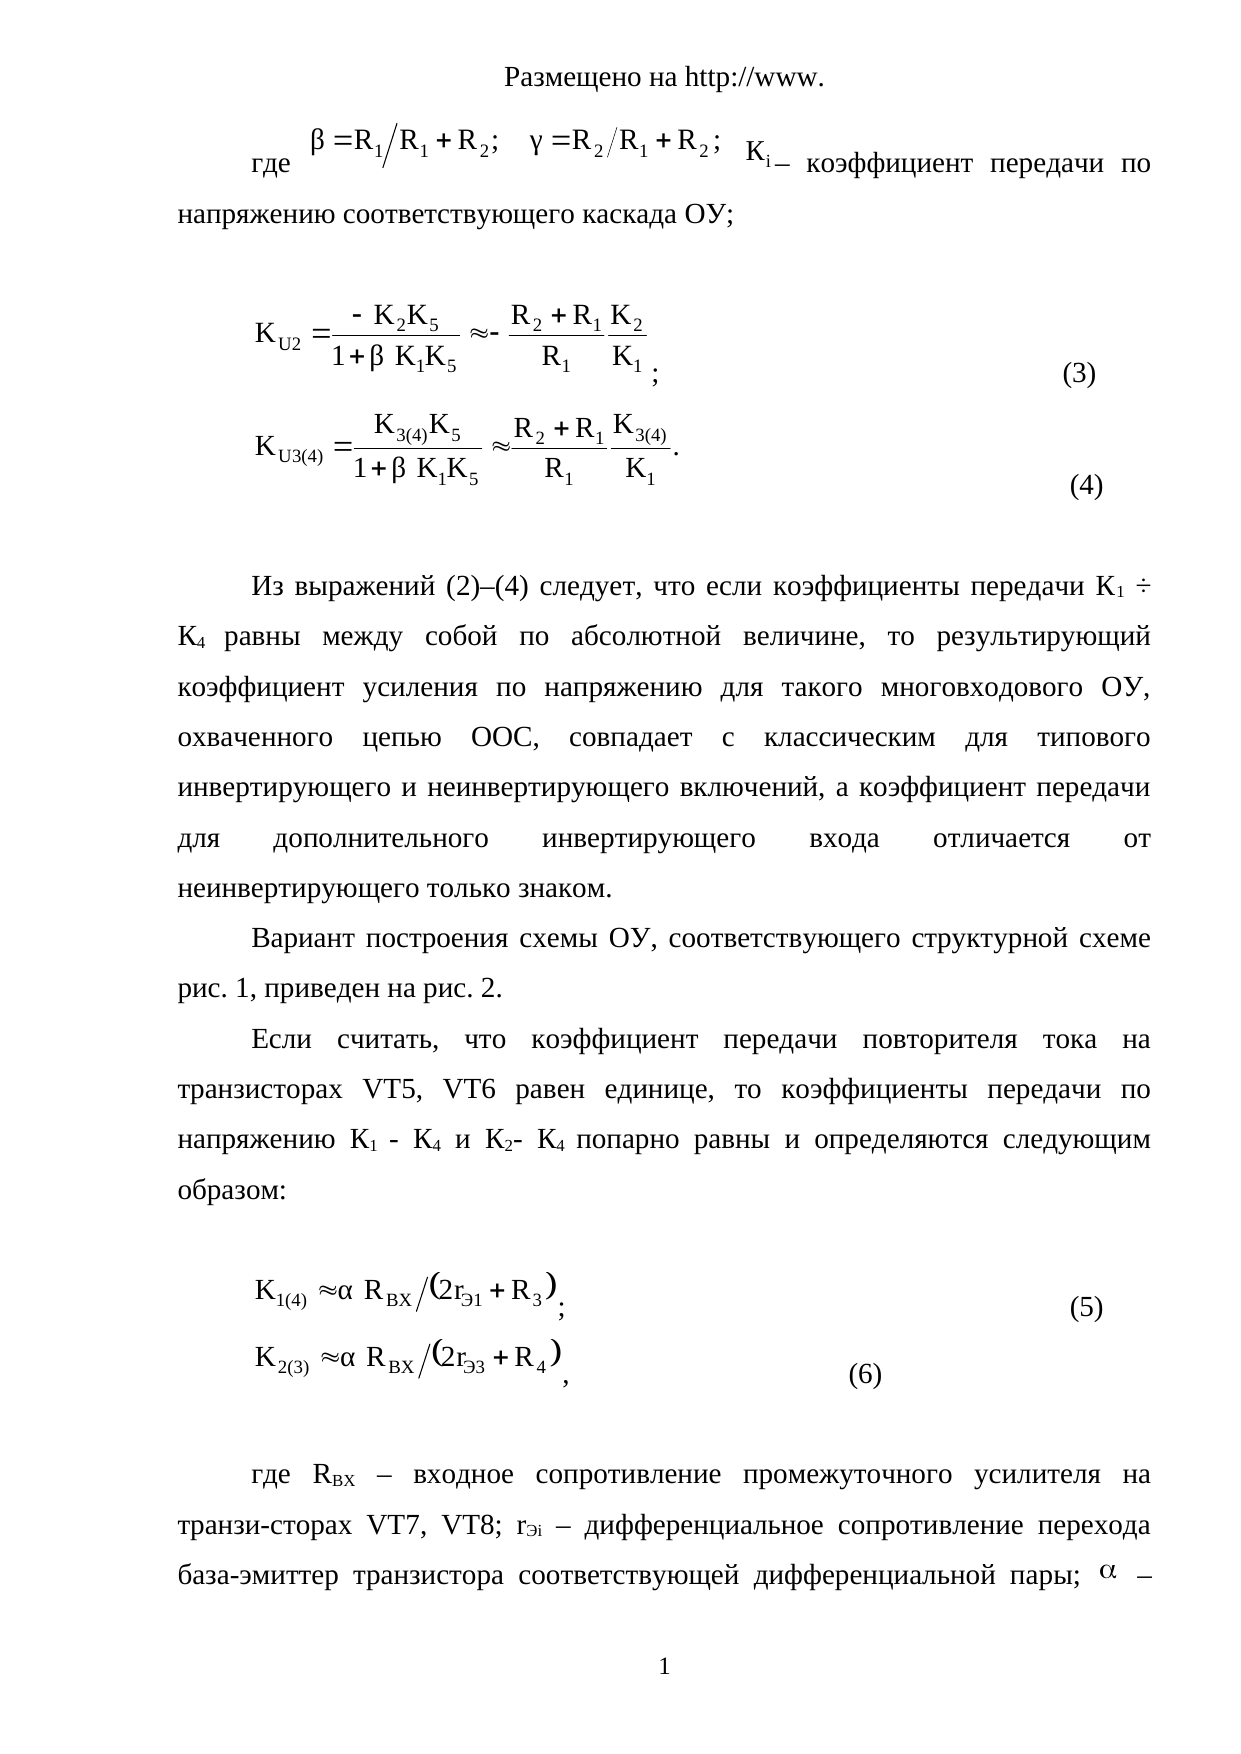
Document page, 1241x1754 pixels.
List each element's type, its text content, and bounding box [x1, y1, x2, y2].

text Если считать, что коэффициент передачи повторителя тока на транзисторах VT5, VT6 равен единице, то коэффициенты передачи по напряжению К1 - К4 и К2- К4 попарно равны и определяются следующим образом: [177, 1021, 1152, 1205]
text , (6) [177, 1339, 1152, 1389]
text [177, 1457, 1152, 1591]
text Вариант построения схемы ОУ, соответствующего структурной схеме рис. 1, приведен на рис. 2. [177, 920, 1152, 1004]
text где – коэффициент передачи по напряжению соответствующего каскада ОУ; [177, 118, 1152, 229]
text Из выражений (2)–(4) следует, что если коэффициенты передачи К1 ÷ К4 равны между собой по абсолютной величине, то результирующий коэффициент усиления по напряжению для такого многовходового ОУ, охваченного цепью ООС, совпадает с классическим для типового инвертирующего и неинвертирующего включений, а коэффициент передачи для дополнительного инвертирующего входа отличается от неинвертирующего только знаком. [177, 568, 1152, 903]
text ; (5) [177, 1272, 1152, 1323]
text (4) [177, 406, 1152, 501]
text ; (3) [177, 297, 1152, 389]
